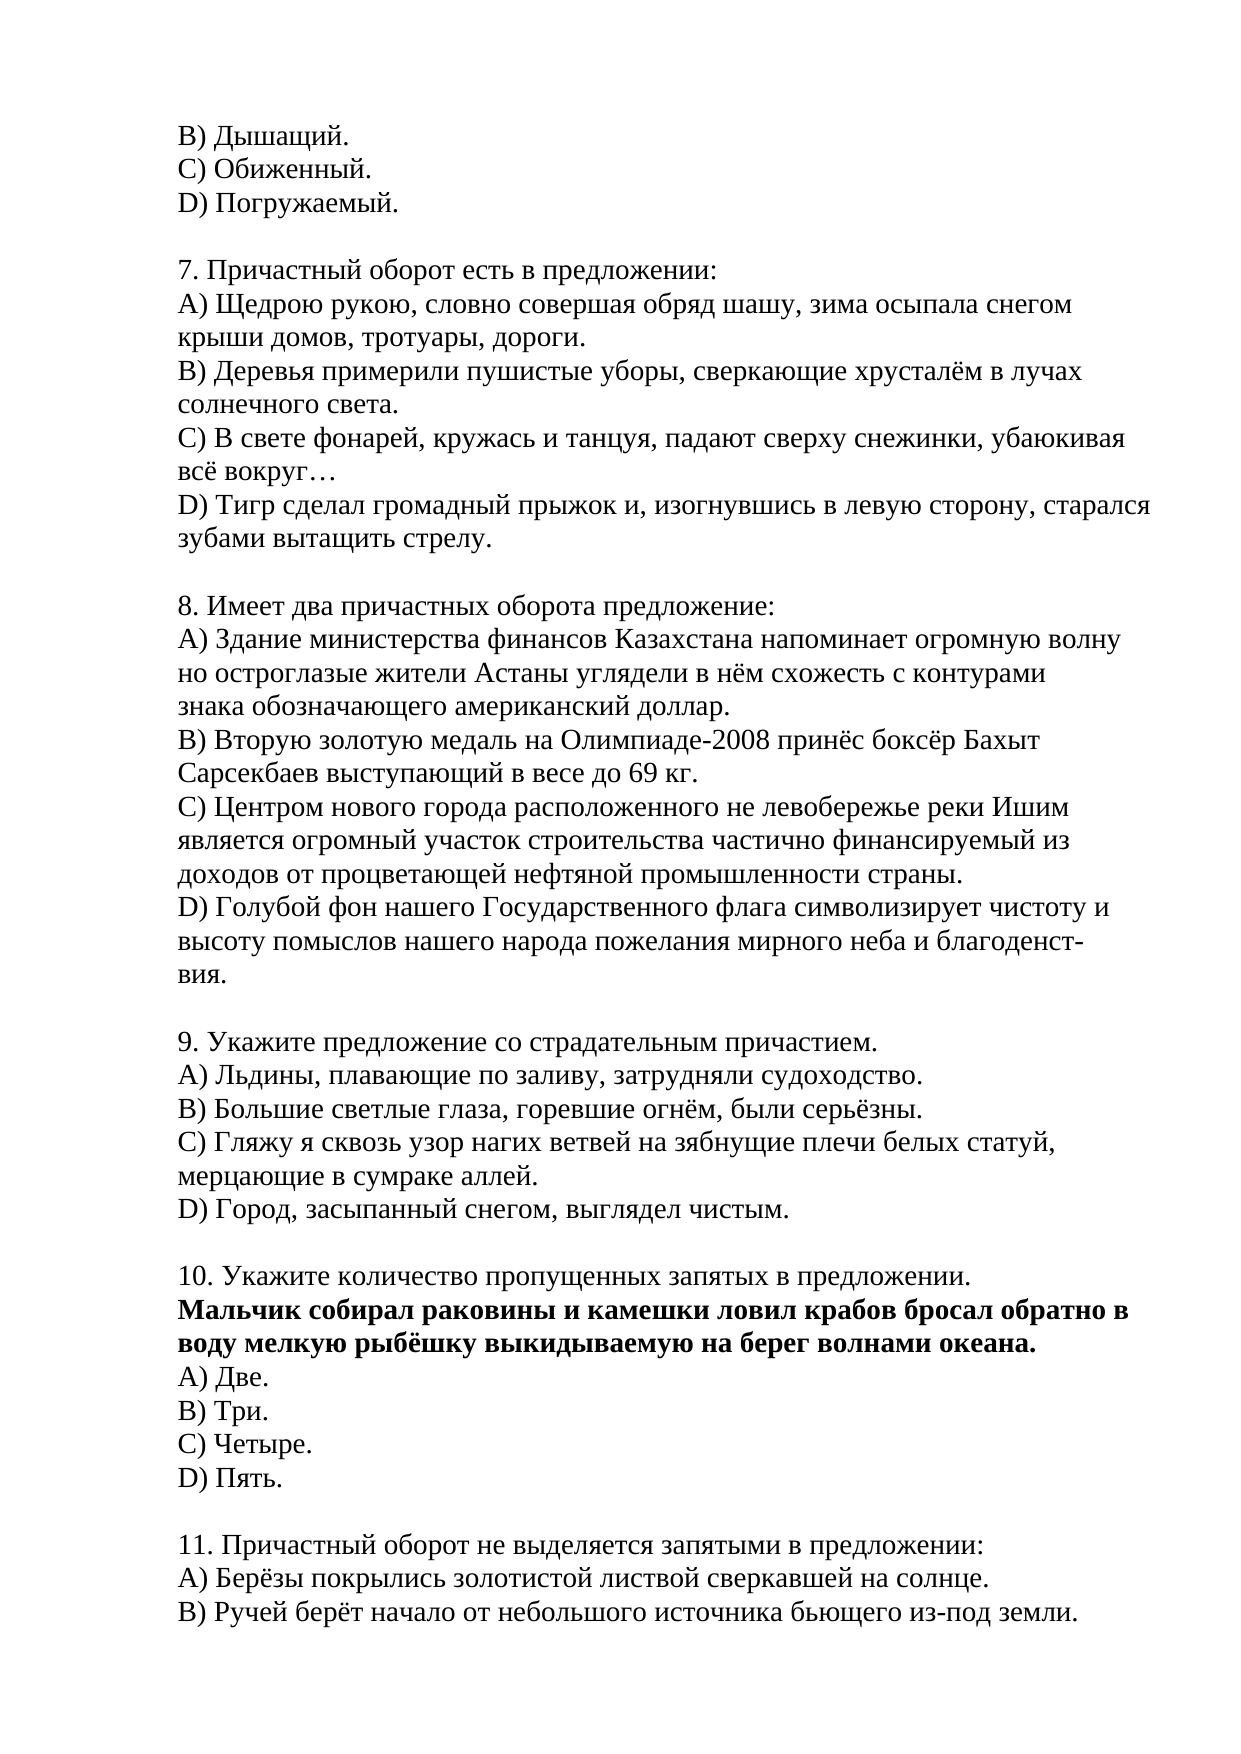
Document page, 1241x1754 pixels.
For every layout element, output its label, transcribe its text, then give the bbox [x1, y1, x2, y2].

text является огромный участок строительства частично финансируемый из [177, 822, 1152, 856]
text B) Вторую золотую медаль на Олимпиаде-2008 принёс боксёр Бахыт [177, 722, 1152, 755]
text C) Гляжу я сквозь узор нагих ветвей на зябнущие плечи белых статуй, [177, 1124, 1152, 1158]
text солнечного света. [177, 386, 1152, 420]
text зубами вытащить стрелу. [177, 521, 1152, 554]
text A) Здание министерства финансов Казахстана напоминает огромную волну [177, 621, 1152, 655]
text высоту помыслов нашего народа пожелания мирного неба и благоденст- [177, 923, 1152, 957]
text всё вокруг… [177, 453, 1152, 487]
text D) Город, засыпанный снегом, выглядел чистым. [177, 1191, 1152, 1225]
text B) Большие светлые глаза, горевшие огнём, были серьёзны. [177, 1091, 1152, 1124]
text B) Дышащий. [177, 118, 1152, 152]
text Мальчик собирал раковины и камешки ловил крабов бросал обратно в воду мелкую рыбёшку выкидываемую на берег волнами океана. [177, 1292, 1152, 1359]
text D) Тигр сделал громадный прыжок и, изогнувшись в левую сторону, старался [177, 487, 1152, 521]
text B) Деревья примерили пушистые уборы, сверкающие хрусталём в лучах [177, 353, 1152, 386]
text мерцающие в сумраке аллей. [177, 1158, 1152, 1191]
text A) Щедрою рукою, словно совершая обряд шашу, зима осыпала снегом [177, 286, 1152, 319]
text D) Погружаемый. [177, 185, 1152, 219]
text C) В свете фонарей, кружась и танцуя, падают сверху снежинки, убаюкивая [177, 420, 1152, 453]
text крыши домов, тротуары, дороги. [177, 319, 1152, 353]
text но остроглазые жители Астаны углядели в нём схожесть с контурами [177, 655, 1152, 688]
text вия. [177, 957, 1152, 990]
text D) Голубой фон нашего Государственного флага символизирует чистоту и [177, 889, 1152, 923]
text 11. Причастный оборот не выделяется запятыми в предложении: [177, 1527, 1152, 1560]
text D) Пять. [177, 1460, 1152, 1493]
text A) Две. [177, 1359, 1152, 1393]
text C) Обиженный. [177, 152, 1152, 185]
text доходов от процветающей нефтяной промышленности страны. [177, 856, 1152, 889]
text B) Ручей берёт начало от небольшого источника бьющего из-под земли. [177, 1594, 1152, 1627]
text 8. Имеет два причастных оборота предложение: [177, 588, 1152, 621]
text C) Четыре. [177, 1426, 1152, 1460]
text A) Льдины, плавающие по заливу, затрудняли судоходство. [177, 1057, 1152, 1091]
text C) Центром нового города расположенного не левобережье реки Ишим [177, 789, 1152, 822]
text 7. Причастный оборот есть в предложении: [177, 252, 1152, 286]
text 10. Укажите количество пропущенных запятых в предложении. [177, 1258, 1152, 1292]
text B) Три. [177, 1393, 1152, 1426]
text Сарсекбаев выступающий в весе до 69 кг. [177, 755, 1152, 789]
text A) Берёзы покрылись золотистой листвой сверкавшей на солнце. [177, 1560, 1152, 1594]
text знака обозначающего американский доллар. [177, 688, 1152, 722]
text 9. Укажите предложение со страдательным причастием. [177, 1024, 1152, 1057]
